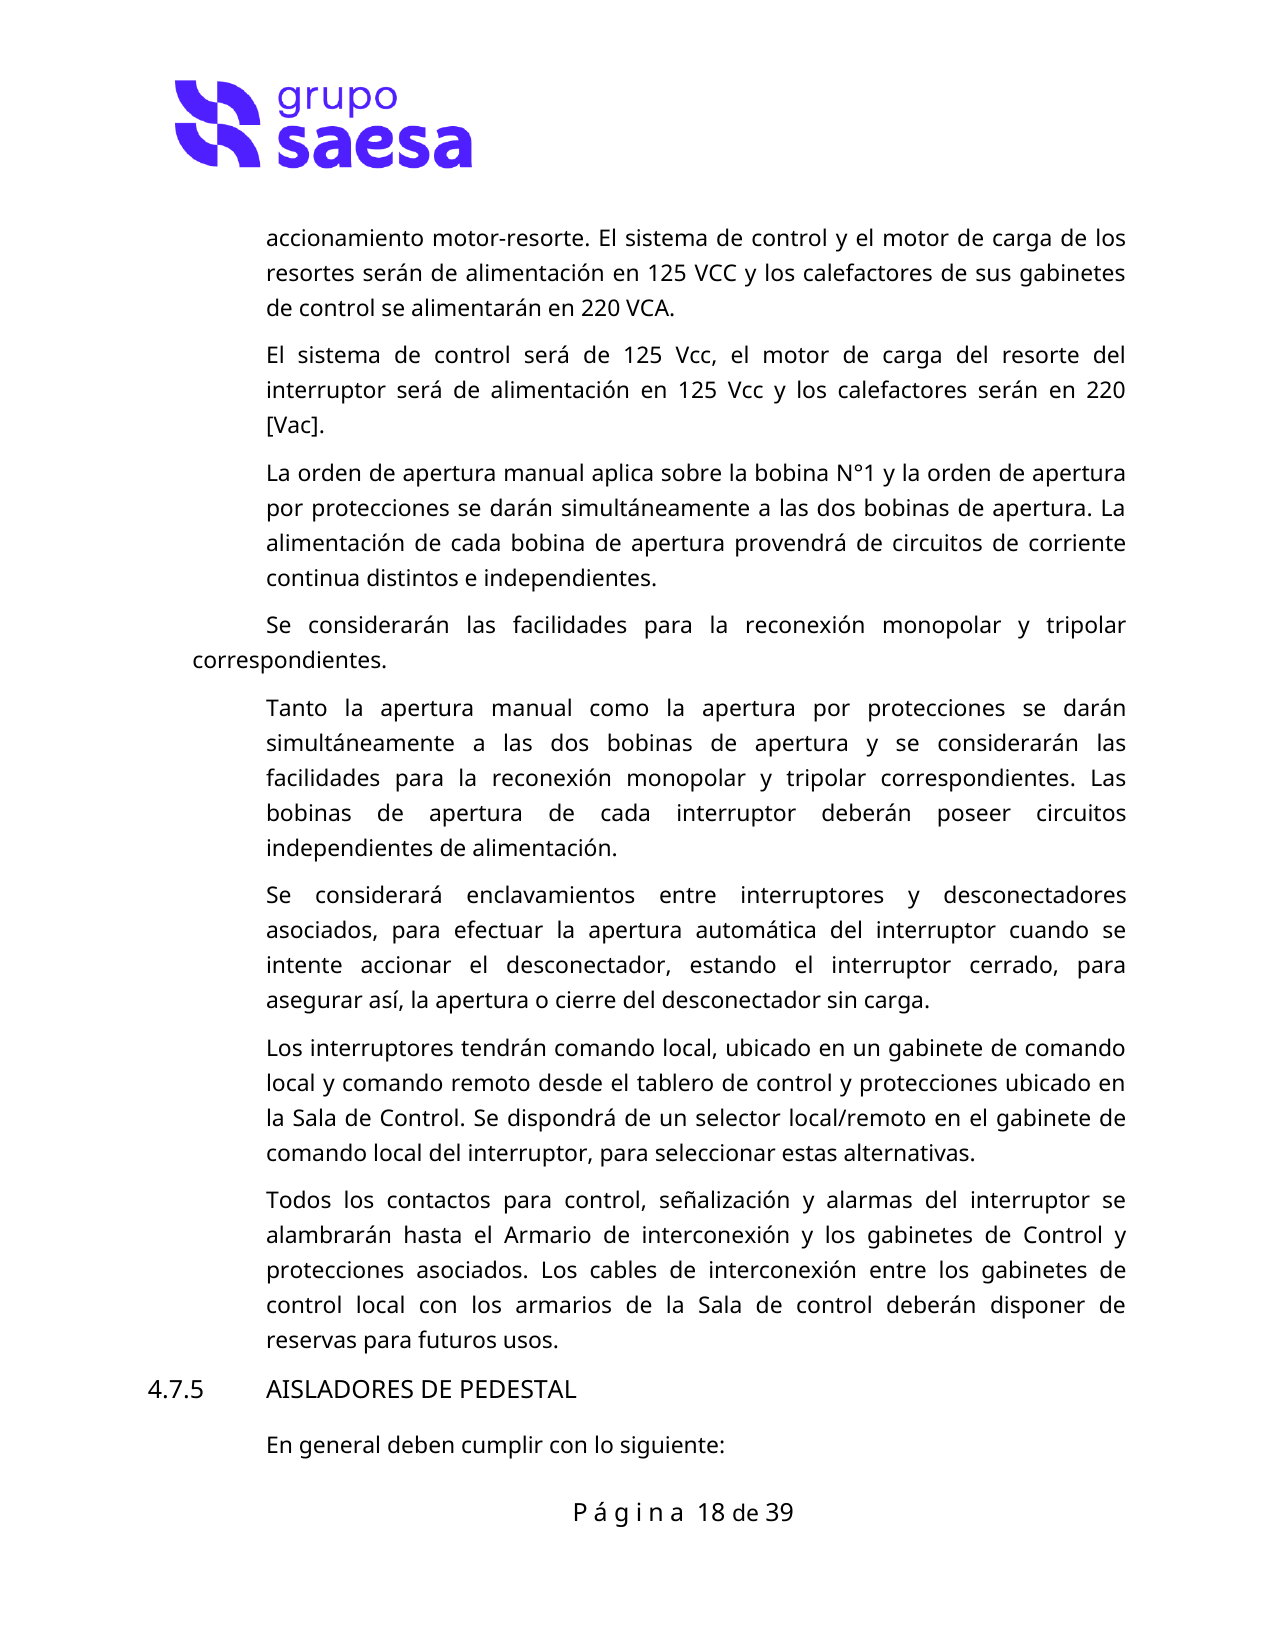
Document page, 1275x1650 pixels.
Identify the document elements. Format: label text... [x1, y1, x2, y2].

text El sistema de control será de 125 Vcc, el motor de carga del resorte del interruptor será de alimentación en 125 Vcc y los calefactores serán en 220 [Vac]. [266, 339, 1127, 440]
text En general deben cumplir con lo siguiente: [266, 1429, 1127, 1460]
text Los interruptores tendrán comando local, ubicado en un gabinete de comando local y comando remoto desde el tablero de control y protecciones ubicado en la Sala de Control. Se dispondrá de un selector local/remoto en el gabinete de comando local del interruptor, para seleccionar estas alternativas. [266, 1031, 1127, 1168]
text Se considerarán las facilidades para la reconexión monopolar y tripolar correspondientes. [192, 609, 1127, 675]
text Todos los contactos para control, señalización y alarmas del interruptor se alambrarán hasta el Armario de interconexión y los gabinetes de Control y protecciones asociados. Los cables de interconexión entre los gabinetes de control local con los armarios de la Sala de control deberán disponer de reservas para futuros usos. [266, 1184, 1127, 1355]
subtitle AISLADORES DE PEDESTAL [148, 1371, 1127, 1406]
text La orden de apertura manual aplica sobre la bobina N°1 y la orden de apertura por protecciones se darán simultáneamente a las dos bobinas de apertura. La alimentación de cada bobina de apertura provendrá de circuitos de corriente continua distintos e independientes. [266, 456, 1127, 593]
text Se considerará enclavamientos entre interruptores y desconectadores asociados, para efectuar la apertura automática del interruptor cuando se intente accionar el desconectador, estando el interruptor cerrado, para asegurar así, la apertura o cierre del desconectador sin carga. [266, 879, 1127, 1015]
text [266, 221, 1127, 323]
text Tanto la apertura manual como la apertura por protecciones se darán simultáneamente a las dos bobinas de apertura y se considerarán las facilidades para la reconexión monopolar y tripolar correspondientes. Las bobinas de apertura de cada interruptor deberán poseer circuitos independientes de alimentación. [266, 691, 1127, 863]
